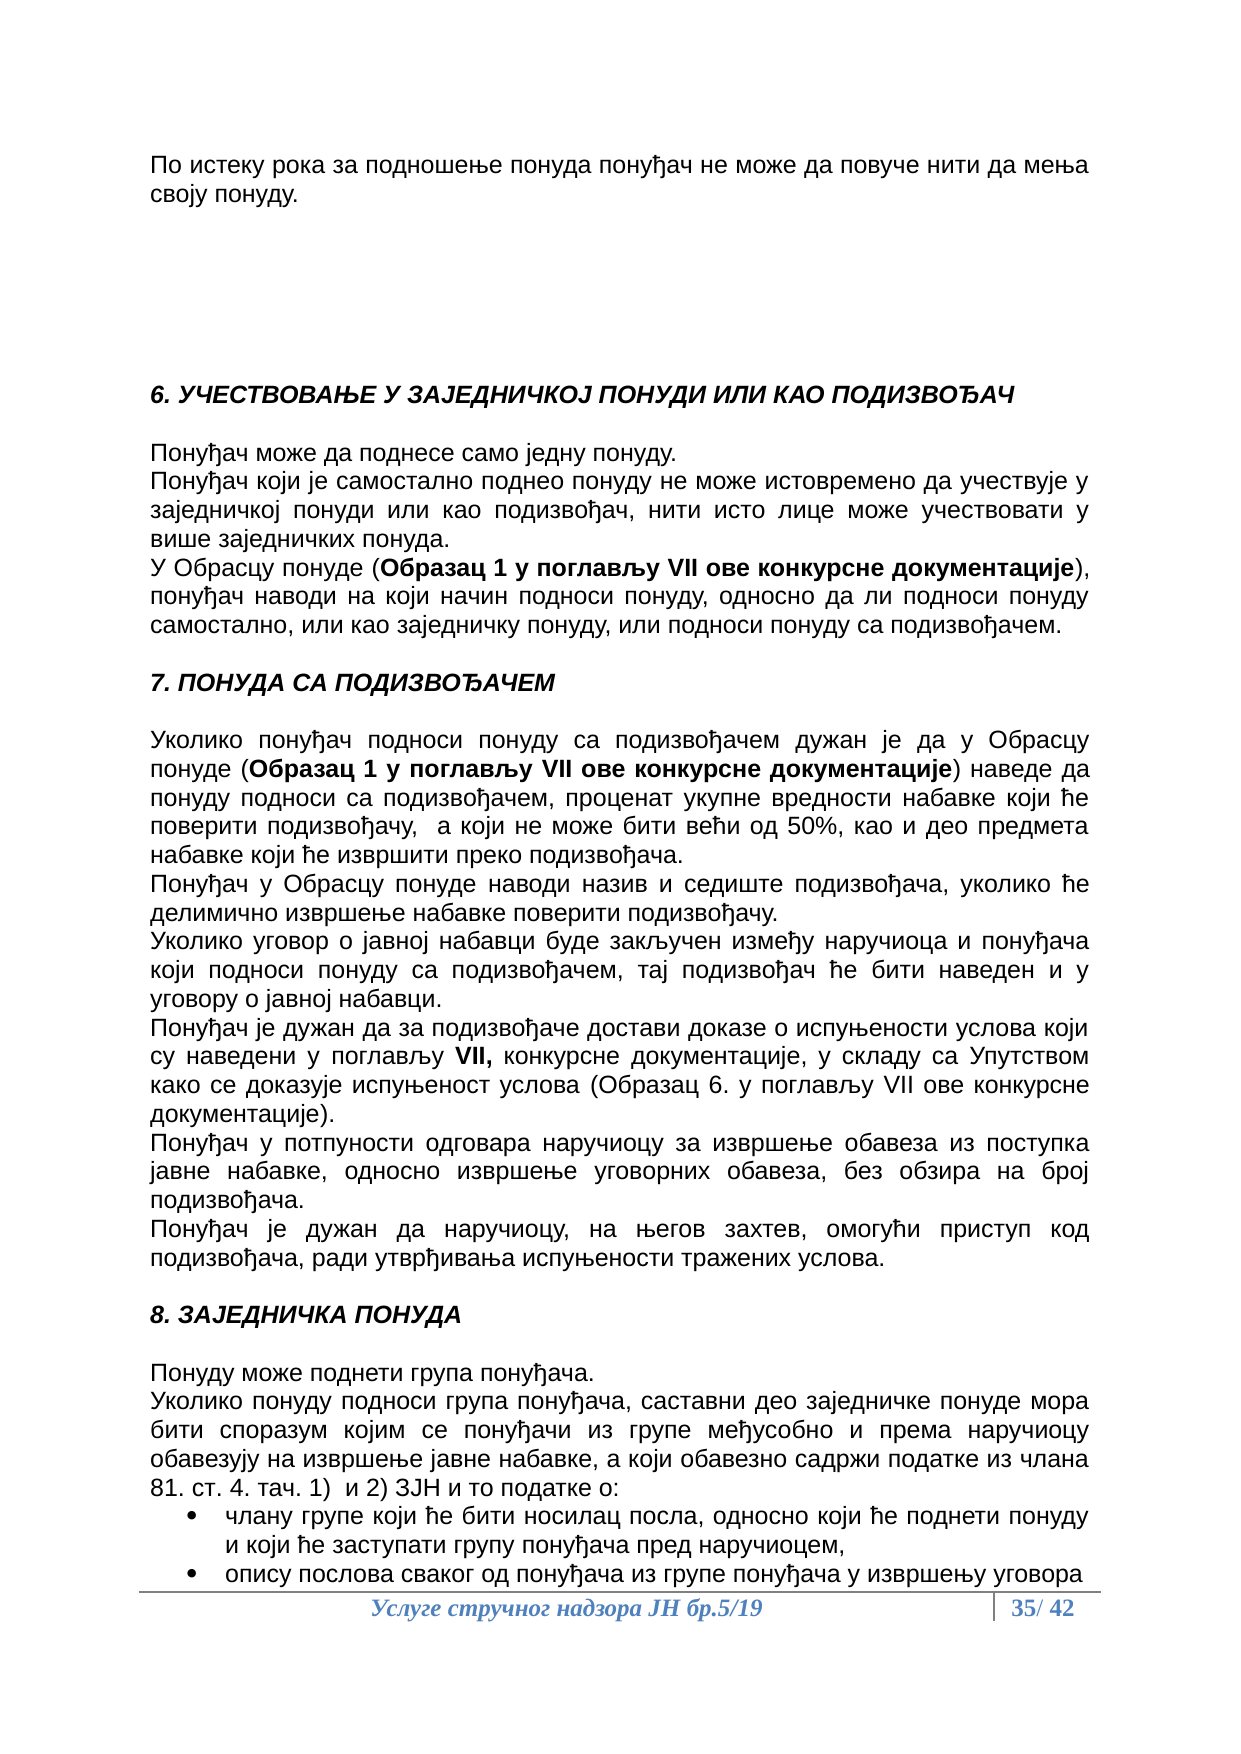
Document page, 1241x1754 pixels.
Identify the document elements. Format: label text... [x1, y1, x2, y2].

text Уколико понуду подноси група понуђача, саставни део заједничке понуде мора бити споразум којим се понуђачи из групе међусобно и према наручиоцу обавезују на извршење јавне набавке, а који обавезно садржи податке из члана 81. ст. 4. тач. 1) и 2) ЗЈН и то податке о: [150, 1386, 1090, 1501]
text Понуђач који је самостално поднео понуду не може истовремено да учествује у заједничкој понуди или као подизвођач, нити исто лице може учествовати у више заједничких понуда. [150, 466, 1090, 552]
text Уколико уговор о јавној набавци буде закључен између наручиоца и понуђача који подноси понуду са подизвођачем, тај подизвођач ће бити наведен и у уговору о јавној набавци. [150, 926, 1090, 1013]
text У Обрасцу понуде (Образац 1 у поглављу VII ове конкурсне документације), понуђач наводи на који начин подноси понуду, односно да ли подноси понуду самостално, или као заједничку понуду, или подноси понуду са подизвођачем. [150, 552, 1090, 639]
text Уколико понуђач подноси понуду са подизвођачем дужан је да у Обрасцу понуде (Образац 1 у поглављу VII ове конкурсне документације) наведе да понуду подноси са подизвођачем, проценат укупне вредности набавке који ће поверити подизвођачу, а који не може бити већи од 50%, као и део предмета набавке који ће извршити преко подизвођача. [150, 725, 1090, 869]
list члану групе који ће бити носилац посла, односно који ће поднети понуду и који ће заступати групу понуђача пред наручиоцем, [187, 1501, 1090, 1559]
text Понуђач је дужан да за подизвођаче достави доказе о испуњености услова који су наведени у поглављу VII, конкурсне документације, у складу са Упутством како се доказује испуњеност услова (Образац 6. у поглављу VII ове конкурсне документације). [150, 1013, 1090, 1128]
text 6. УЧЕСТВОВАЊЕ У ЗАЈЕДНИЧКОЈ ПОНУДИ ИЛИ КАО ПОДИЗВОЂАЧ [150, 380, 1090, 409]
text Понуђач у Обрасцу понуде наводи назив и седиште подизвођача, уколико ће делимично извршење набавке поверити подизвођачу. [150, 869, 1090, 926]
text 7. ПОНУДА СА ПОДИЗВОЂАЧЕМ [150, 667, 1090, 696]
list опису послова сваког од понуђача из групе понуђача у извршењу уговора [187, 1559, 1090, 1588]
text Понуђач у потпуности одговара наручиоцу за извршење обавеза из поступка јавне набавке, односно извршење уговорних обавеза, без обзира на број подизвођача. [150, 1128, 1090, 1214]
text По истеку рока за подношење понуда понуђач не може да повуче нити да мења своју понуду. [150, 150, 1090, 207]
text Понуђач је дужан да наручиоцу, на његов захтев, омогући приступ код подизвођача, ради утврђивања испуњености тражених услова. [150, 1214, 1090, 1271]
text Понуђач може да поднесе само једну понуду. [150, 437, 1090, 466]
text Понуду може поднети група понуђача. [150, 1358, 1090, 1386]
text 8. ЗАЈЕДНИЧКА ПОНУДА [150, 1300, 1090, 1329]
